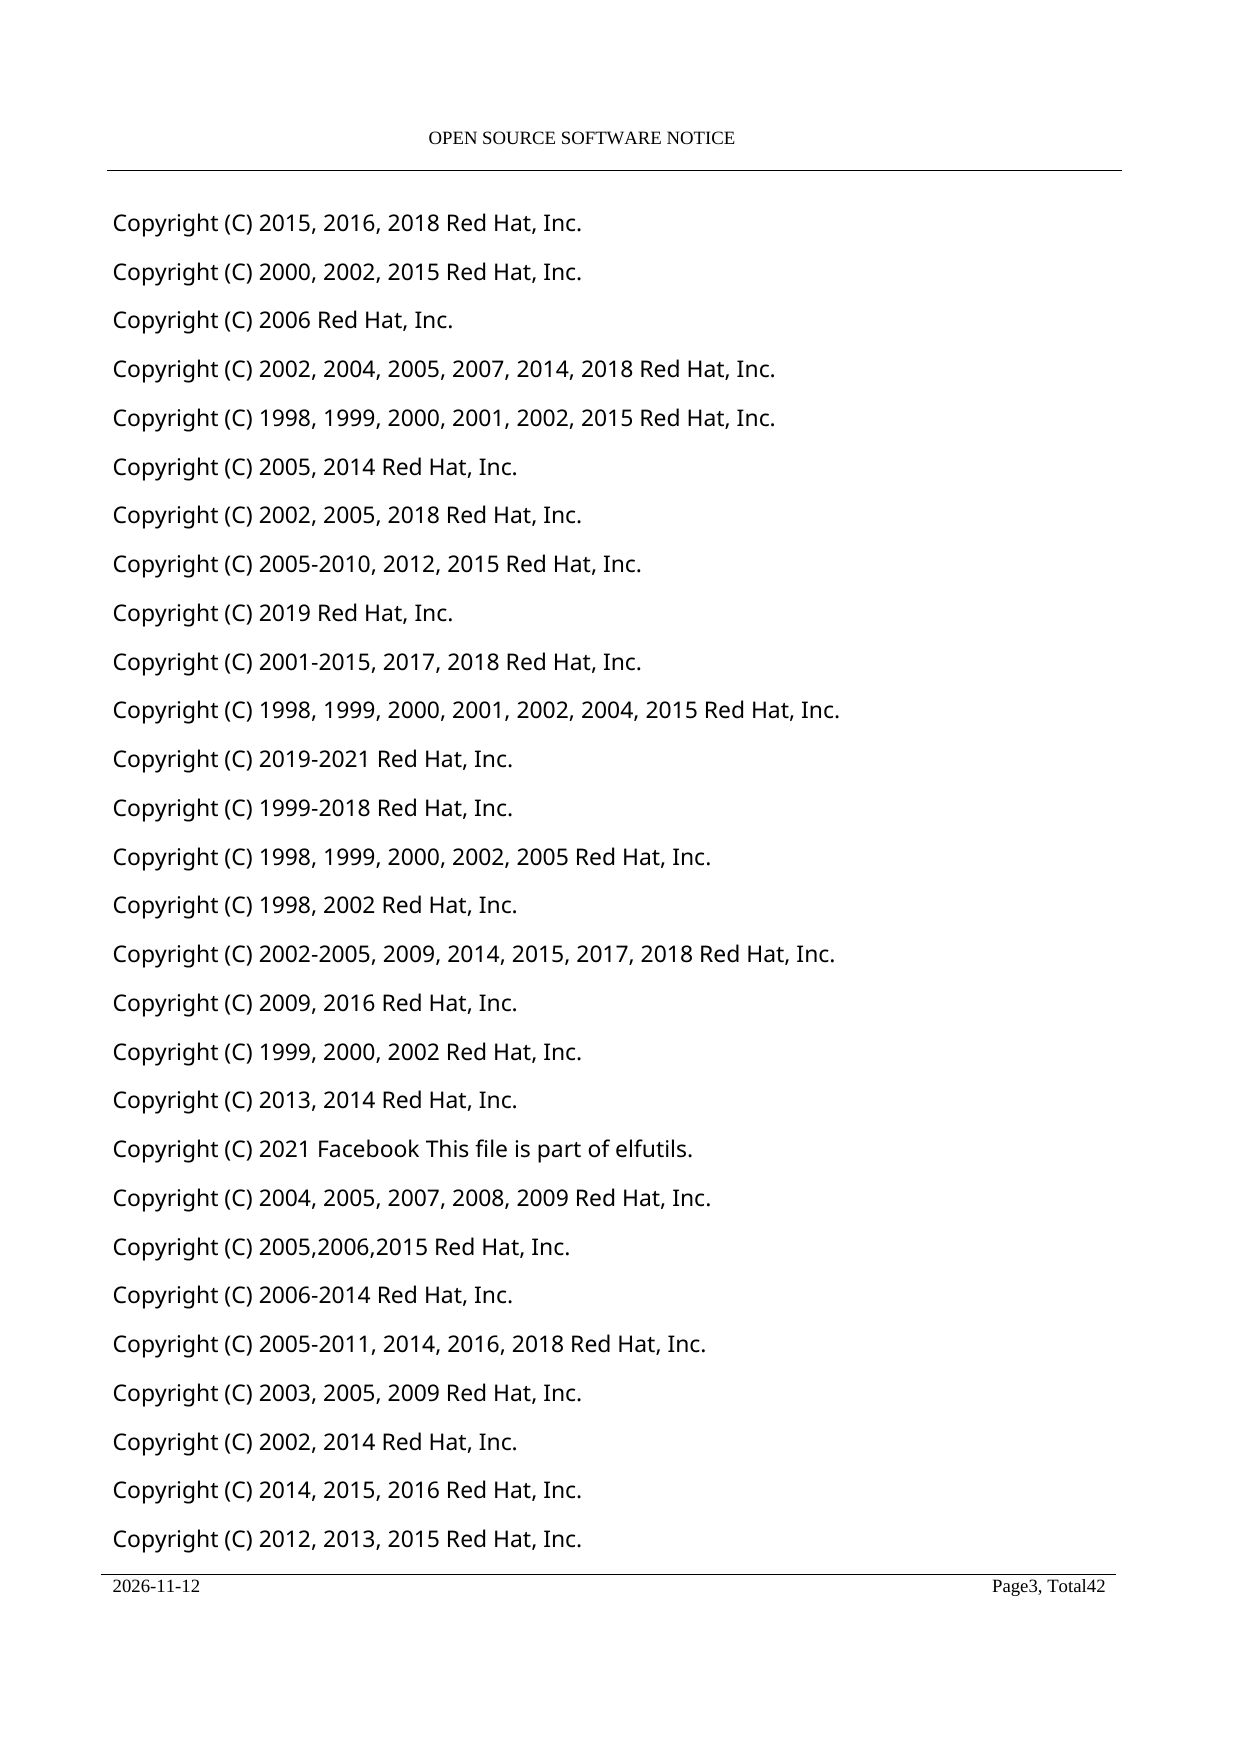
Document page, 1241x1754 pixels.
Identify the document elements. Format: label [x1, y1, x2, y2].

text [112, 206, 1128, 1555]
